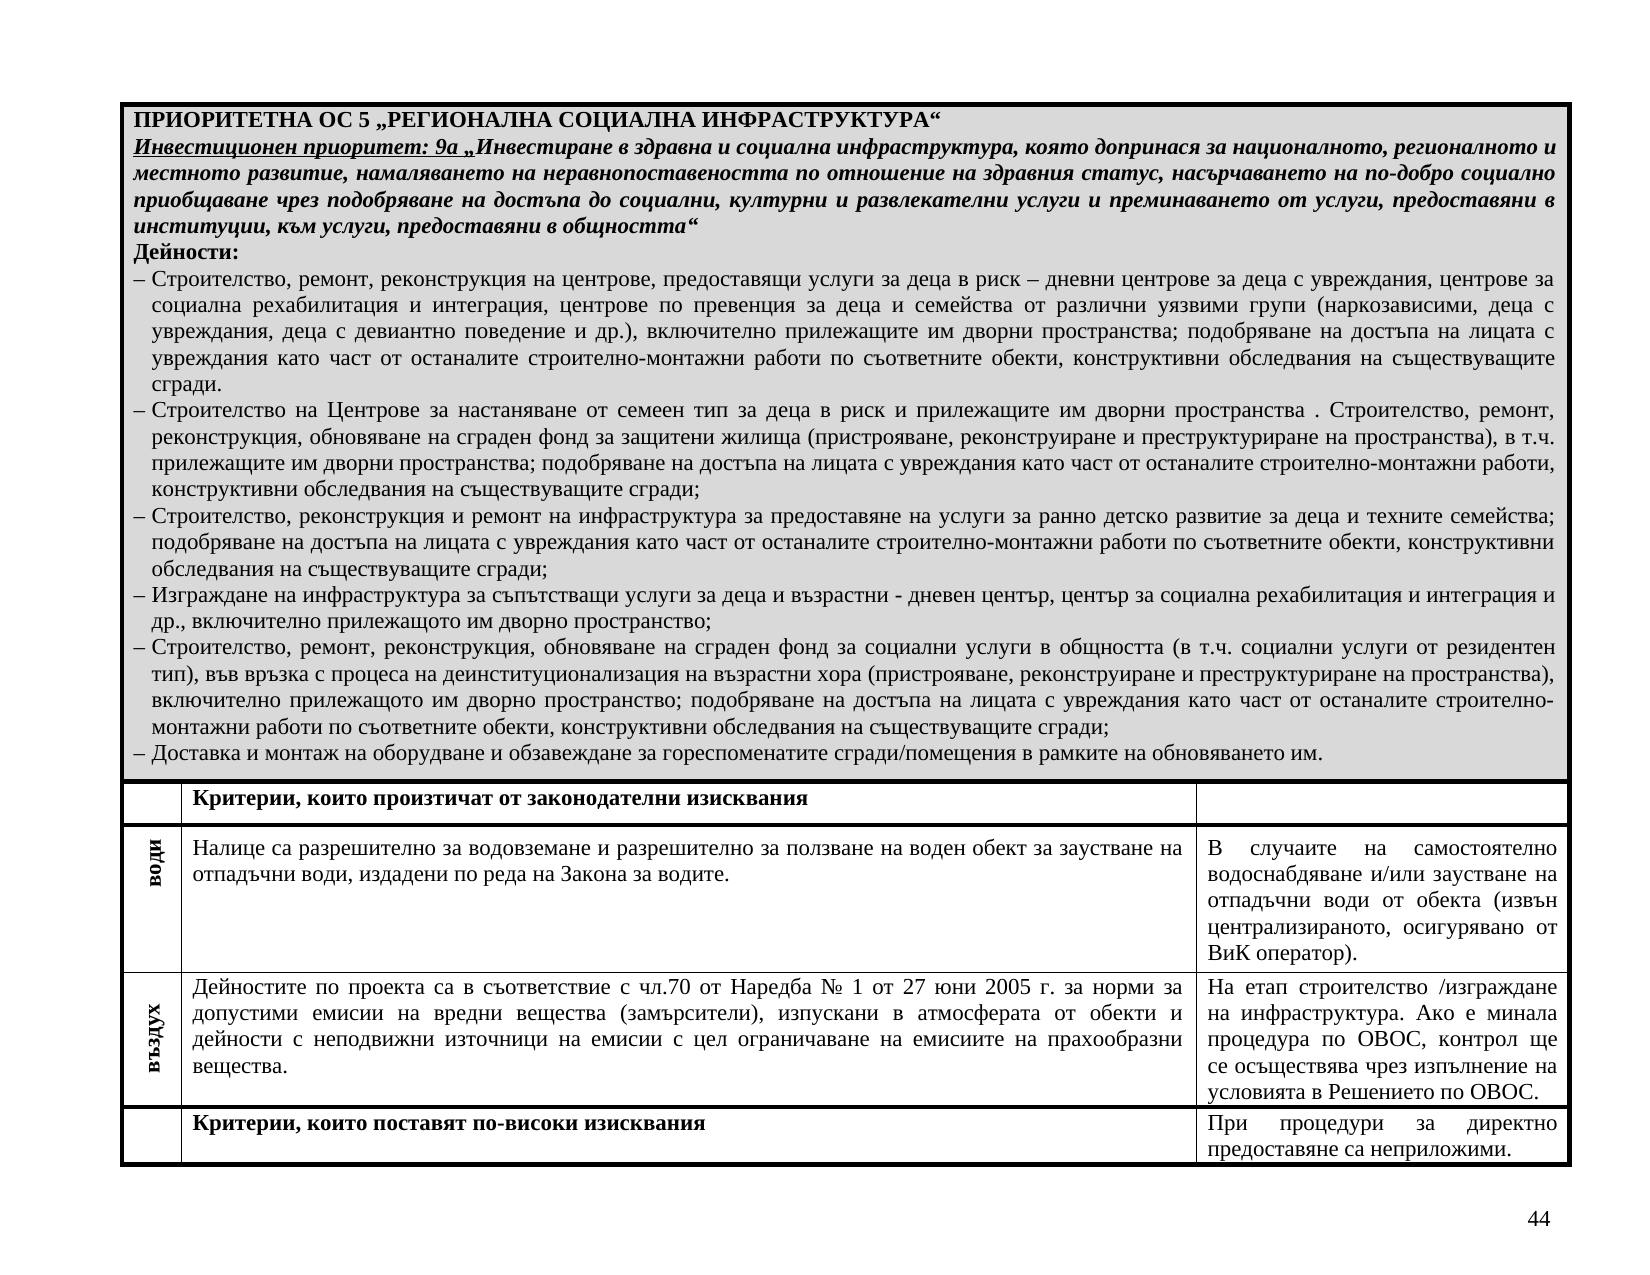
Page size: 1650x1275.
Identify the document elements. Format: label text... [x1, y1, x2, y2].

table_cell При процедури за директно предоставяне са неприложими. [1197, 1109, 1567, 1162]
table_cell ПРИОРИТЕТНА ОС 5 „РЕГИОНАЛНА СОЦИАЛНА ИНФРАСТРУКТУРА“ Инвестиционен приоритет: 9a „Инвестиране в здравна и социална инфраструктура, която допринася за националното, регионалното и местното развитие, намаляването на неравнопоставеността по отношение на здравния статус, насърчаването на по-добро социално приобщаване чрез подобряване на достъпа до социални, културни и развлекателни услуги и преминаването от услуги, предоставяни в институции, към услуги, предоставяни в общността“ Дейности: Строителство, ремонт, реконструкция на центрове, предоставящи услуги за деца в риск – дневни центрове за деца с увреждания, центрове за социална рехабилитация и интеграция, центрове по превенция за деца и семейства от различни уязвими групи (наркозависими, деца с увреждания, деца с девиантно поведение и др.), включително прилежащите им дворни пространства; подобряване на достъпа на лицата с увреждания като част от останалите строително-монтажни работи по съответните обекти, конструктивни обследвания на съществуващите сгради. Строителство на Центрове за настаняване от семеен тип за деца в риск и прилежащите им дворни пространства . Строителство, ремонт, реконструкция, обновяване на сграден фонд за защитени жилища (пристрояване, реконструиране и преструктуриране на пространства), в т.ч. прилежащите им дворни пространства; подобряване на достъпа на лицата с увреждания като част от останалите строително-монтажни работи, конструктивни обследвания на съществуващите сгради; Строителство, реконструкция и ремонт на инфраструктура за предоставяне на услуги за ранно детско развитие за деца и техните семейства; подобряване на достъпа на лицата с увреждания като част от останалите строително-монтажни работи по съответните обекти, конструктивни обследвания на съществуващите сгради; Изграждане на инфраструктура за съпътстващи услуги за деца и възрастни - дневен център, център за социална рехабилитация и интеграция и др., включително прилежащото им дворно пространство; Строителство, ремонт, реконструкция, обновяване на сграден фонд за социални услуги в общността (в т.ч. социални услуги от резидентен тип), във връзка с процеса на деинституционализация на възрастни хора (пристрояване, реконструиране и преструктуриране на пространства), включително прилежащото им дворно пространство; подобряване на достъпа на лицата с увреждания като част от останалите строително-монтажни работи по съответните обекти, конструктивни обследвания на съществуващите сгради; Доставка и монтаж на оборудване и обзавеждане за гореспоменатите сгради/помещения в рамките на обновяването им. [124, 107, 1567, 779]
table_cell Критерии, които произтичат от законодателни изисквания [182, 784, 1196, 823]
table_cell На етап строителство /изграждане на инфраструктура. Ако е минала процедура по ОВОС, контрол ще се осъществява чрез изпълнение на условията в Решението по ОВОС. [1197, 973, 1567, 1104]
table_cell [124, 1109, 181, 1162]
table_cell води [124, 827, 181, 972]
table_cell въздух [124, 973, 181, 1104]
table_cell [1197, 784, 1567, 823]
table_cell Налице са разрешително за водовземане и разрешително за ползване на воден обект за заустване на отпадъчни води, издадени по реда на Закона за водите. [182, 827, 1196, 972]
table_cell Дейностите по проекта са в съответствие с чл.70 от Наредба № 1 от 27 юни 2005 г. за норми за допустими емисии на вредни вещества (замърсители), изпускани в атмосферата от обекти и дейности с неподвижни източници на емисии с цел ограничаване на емисиите на прахообразни вещества. [182, 973, 1196, 1104]
table_cell Критерии, които поставят по-високи изисквания [182, 1109, 1196, 1162]
table_cell В случаите на самостоятелно водоснабдяване и/или заустване на отпадъчни води от обекта (извън централизираното, осигурявано от ВиК оператор). [1197, 827, 1567, 972]
table_cell [124, 784, 181, 823]
